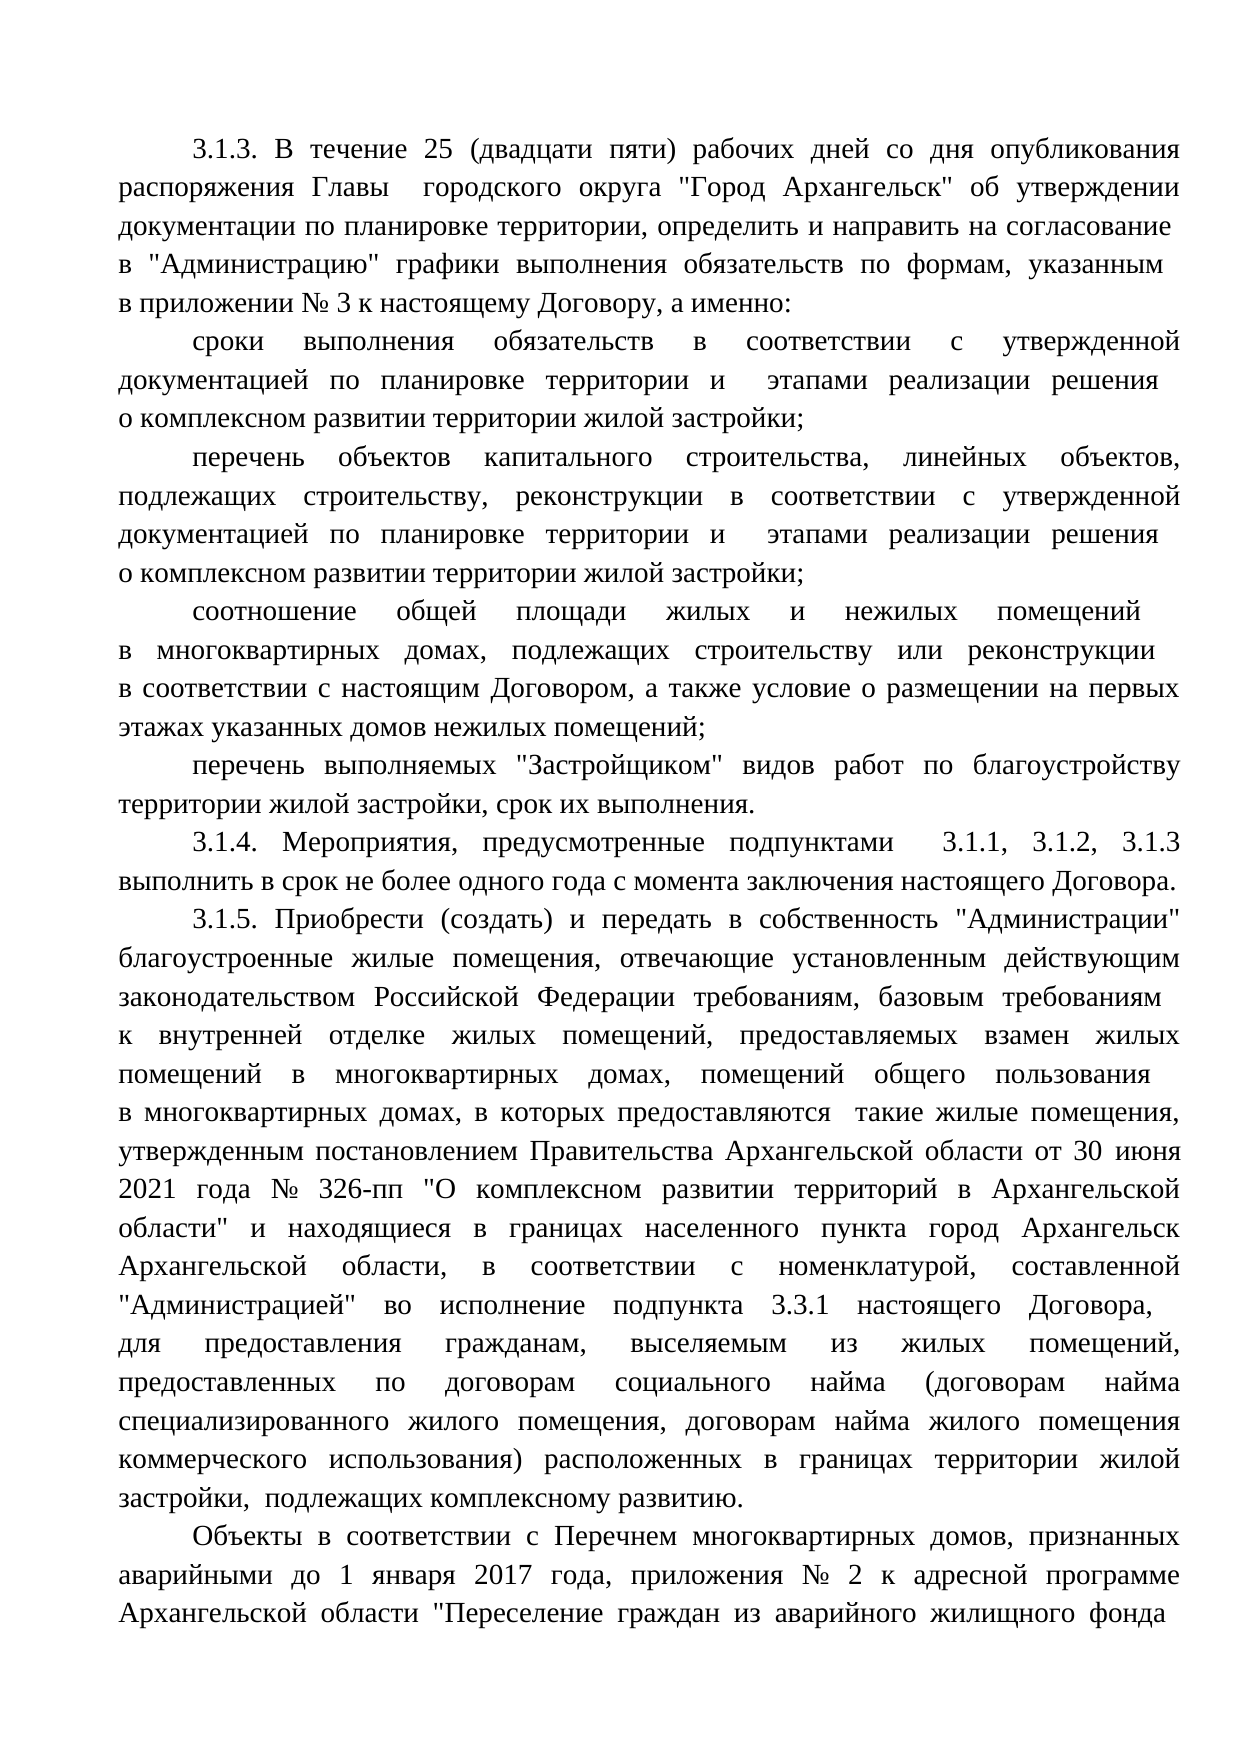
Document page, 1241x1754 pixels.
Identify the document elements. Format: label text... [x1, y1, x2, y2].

text соотношение общей площади жилых и нежилых помещений в многоквартирных домах, подлежащих строительству или реконструкции в соответствии с настоящим Договором, а также условие о размещении на первых этажах указанных домов нежилых помещений; [118, 593, 1181, 742]
text сроки выполнения обязательств в соответствии с утвержденной документацией по планировке территории и этапами реализации решения о комплексном развитии территории жилой застройки; [118, 323, 1181, 434]
text перечень объектов капитального строительства, линейных объектов, подлежащих строительству, реконструкции в соответствии с утвержденной документацией по планировке территории и этапами реализации решения о комплексном развитии территории жилой застройки; [118, 439, 1181, 588]
text 3.1.4. Мероприятия, предусмотренные подпунктами 3.1.1, 3.1.2, 3.1.3 выполнить в срок не более одного года с момента заключения настоящего Договора. [118, 824, 1181, 897]
text 3.1.3. В течение 25 (двадцати пяти) рабочих дней со дня опубликования распоряжения Главы городского округа "Город Архангельск" об утверждении документации по планировке территории, определить и направить на согласование в "Администрацию" графики выполнения обязательств по формам, указанным в приложении № 3 к настоящему Договору, а именно: [118, 131, 1181, 318]
text 3.1.5. Приобрести (создать) и передать в собственность "Администрации" благоустроенные жилые помещения, отвечающие установленным действующим законодательством Российской Федерации требованиям, базовым требованиям к внутренней отделке жилых помещений, предоставляемых взамен жилых помещений в многоквартирных домах, помещений общего пользования в многоквартирных домах, в которых предоставляются такие жилые помещения, утвержденным постановлением Правительства Архангельской области от 30 июня 2021 года № 326-пп "О комплексном развитии территорий в Архангельской области" и находящиеся в границах населенного пункта город Архангельск Архангельской области, в соответствии с номенклатурой, составленной "Администрацией" во исполнение подпункта 3.3.1 настоящего Договора, для предоставления гражданам, выселяемым из жилых помещений, предоставленных по договорам социального найма (договорам найма специализированного жилого помещения, договорам найма жилого помещения коммерческого использования) расположенных в границах территории жилой застройки, подлежащих комплексному развитию. [118, 902, 1181, 1513]
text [118, 1518, 1181, 1629]
text перечень выполняемых "Застройщиком" видов работ по благоустройству территории жилой застройки, срок их выполнения. [118, 747, 1181, 819]
